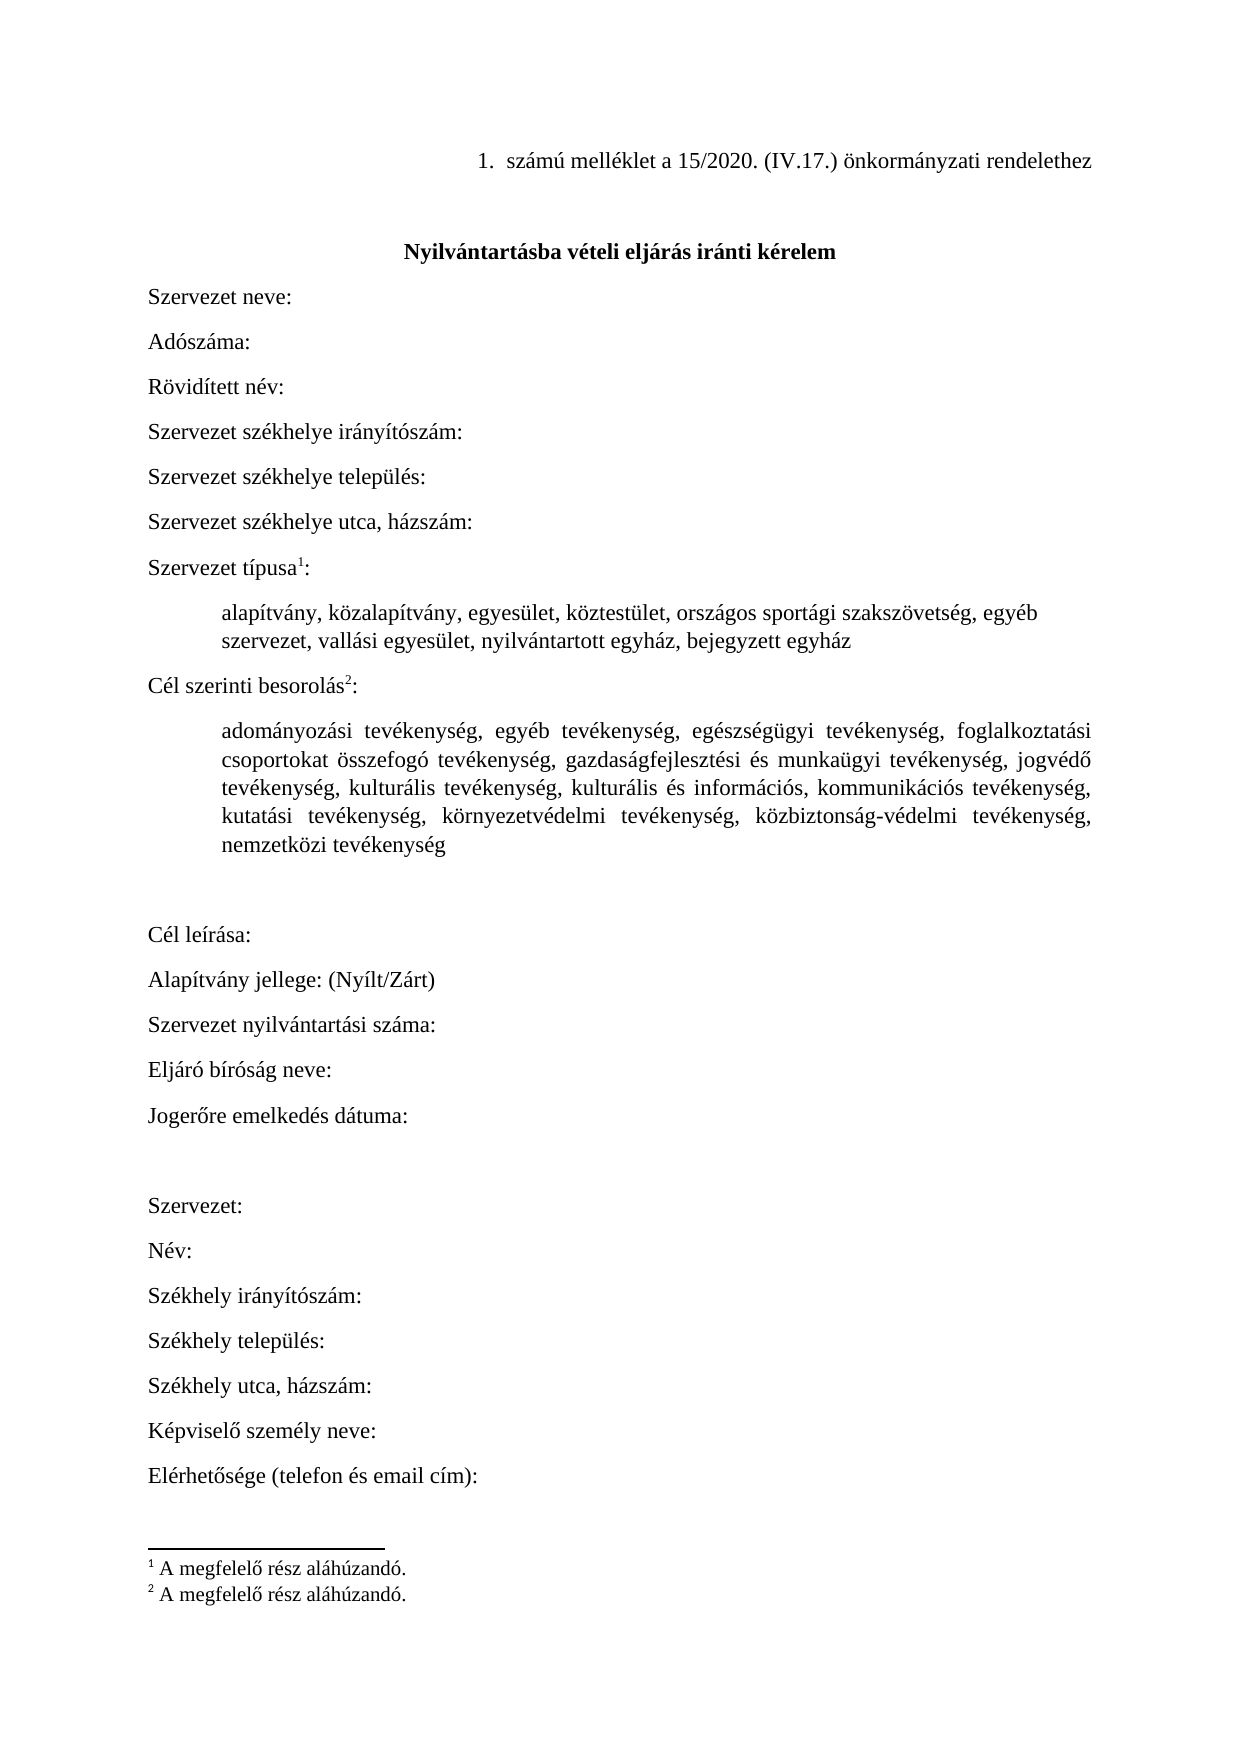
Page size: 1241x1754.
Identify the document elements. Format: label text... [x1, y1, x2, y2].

list számú melléklet a 15/2020. (IV.17.) önkormányzati rendelethez [428, 148, 1093, 174]
text Szervezet székhelye település: [148, 463, 1093, 490]
text Képviselő személy neve: [148, 1417, 1093, 1444]
text alapítvány, közalapítvány, egyesület, köztestület, országos sportági szakszövetség, egyéb szervezet, vallási egyesület, nyilvántartott egyház, bejegyzett egyház [221, 599, 1093, 653]
text Székhely irányítószám: [148, 1282, 1093, 1308]
text Alapítvány jellege: (Nyílt/Zárt) [148, 966, 1093, 993]
text Jogerőre emelkedés dátuma: [148, 1102, 1093, 1128]
text Szervezet székhelye irányítószám: [148, 418, 1093, 444]
text Eljáró bíróság neve: [148, 1057, 1093, 1083]
text Szervezet: [148, 1192, 1093, 1218]
text Elérhetősége (telefon és email cím): [148, 1462, 1093, 1489]
text Székhely település: [148, 1327, 1093, 1353]
text Cél szerinti besorolás: [148, 672, 1093, 698]
text adományozási tevékenység, egyéb tevékenység, egészségügyi tevékenység, foglalkoztatási csoportokat összefogó tevékenység, gazdaságfejlesztési és munkaügyi tevékenység, jogvédő tevékenység, kulturális tevékenység, kulturális és információs, kommunikációs tevékenység, kutatási tevékenység, környezetvédelmi tevékenység, közbiztonság-védelmi tevékenység, nemzetközi tevékenység [221, 717, 1093, 857]
text Adószáma: [148, 328, 1093, 354]
text Szervezet nyilvántartási száma: [148, 1011, 1093, 1038]
text Nyilvántartásba vételi eljárás iránti kérelem [148, 238, 1093, 264]
text Cél leírása: [148, 921, 1093, 948]
text Név: [148, 1237, 1093, 1263]
text Rövidített név: [148, 373, 1093, 399]
text Szervezet típusa: [148, 553, 1093, 580]
text Szervezet székhelye utca, házszám: [148, 508, 1093, 535]
text Szervezet neve: [148, 283, 1093, 309]
text Székhely utca, házszám: [148, 1372, 1093, 1399]
